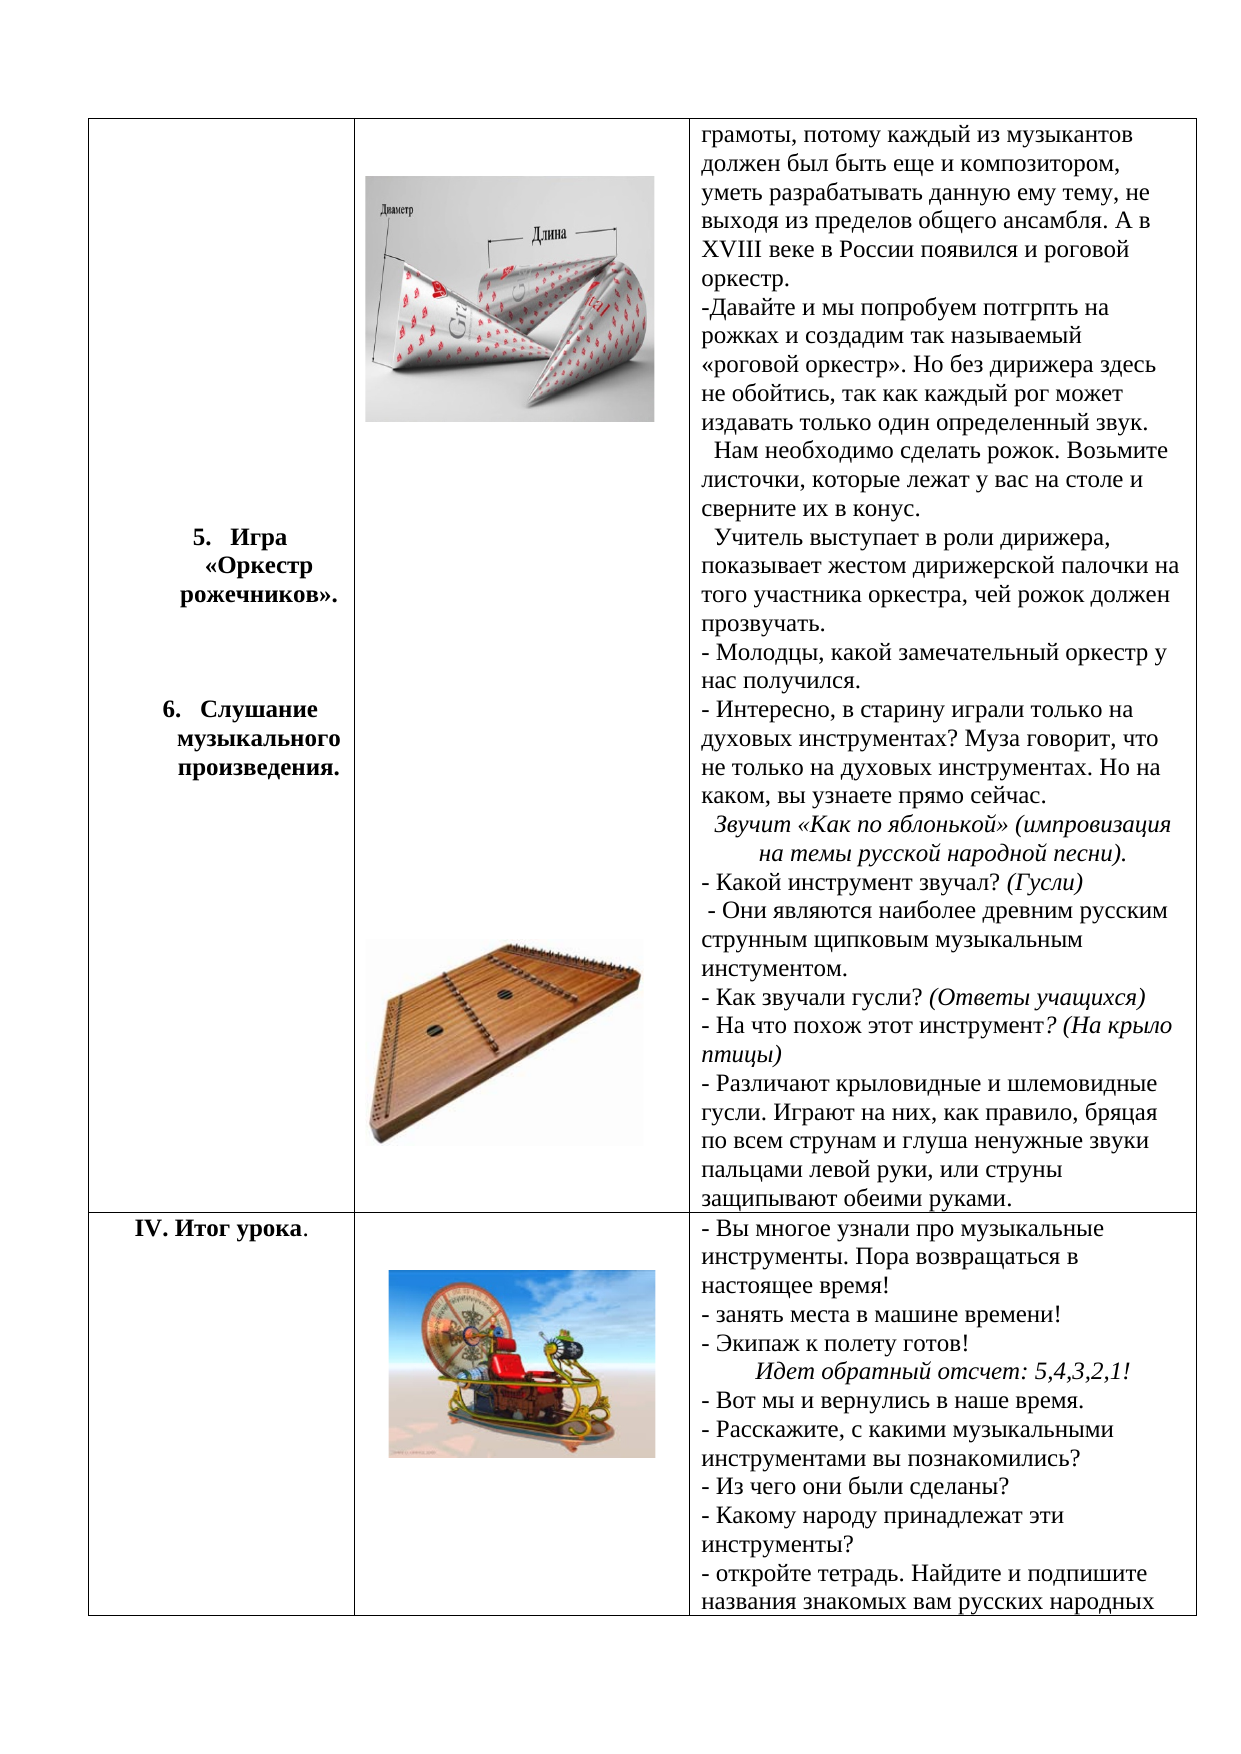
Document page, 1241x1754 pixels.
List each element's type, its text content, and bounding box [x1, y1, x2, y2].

table_cell [355, 119, 689, 1212]
picture [365, 176, 655, 422]
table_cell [690, 119, 1196, 1212]
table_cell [690, 1213, 1196, 1615]
picture [388, 1270, 656, 1458]
picture [365, 939, 644, 1146]
table_cell IV. Итог урока. [89, 1213, 354, 1615]
table_cell [355, 1213, 689, 1615]
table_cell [89, 119, 354, 1212]
